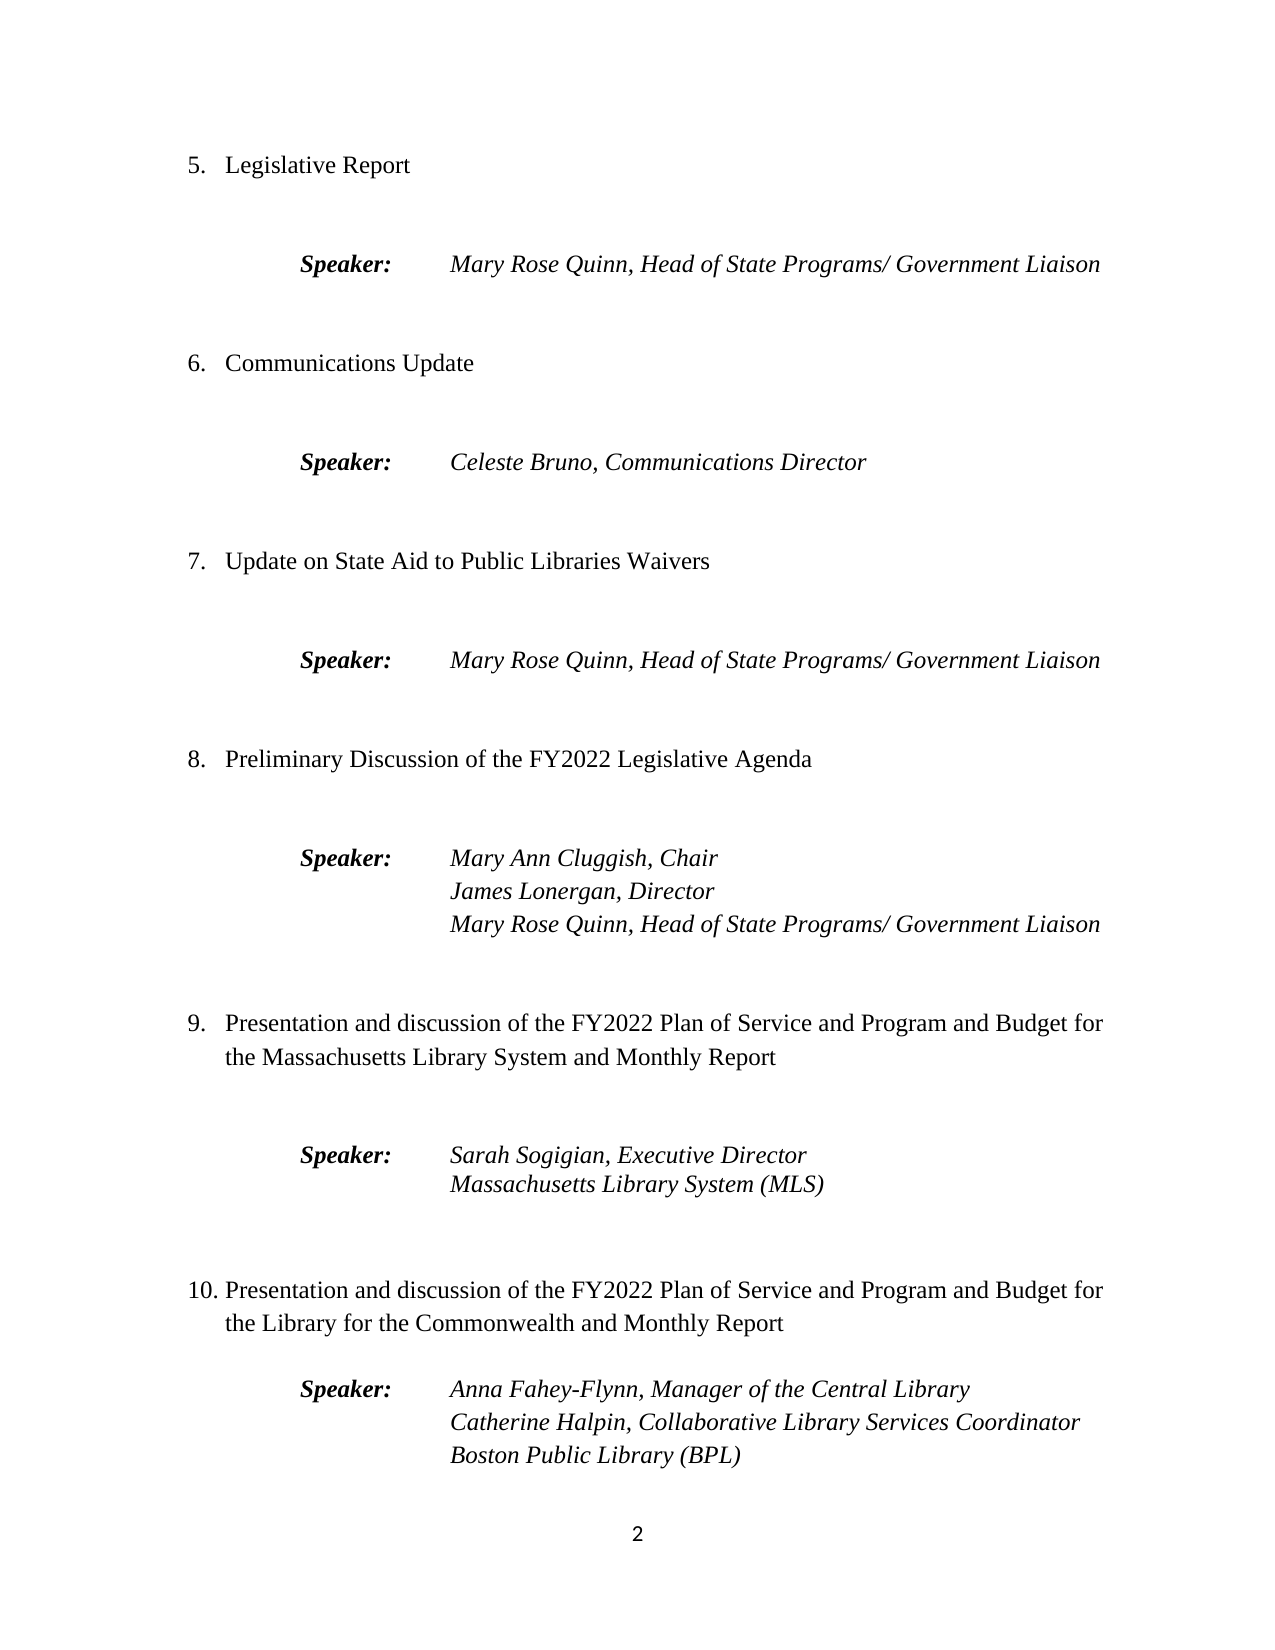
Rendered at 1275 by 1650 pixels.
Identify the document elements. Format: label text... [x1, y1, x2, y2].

text Boston Public Library (BPL) [150, 1440, 1125, 1469]
list Speaker: Mary Ann Cluggish, Chair [225, 843, 1125, 872]
text Speaker: Mary Rose Quinn, Head of State Programs/ Government Liaison [300, 645, 1125, 674]
list James Lonergan, Director [225, 876, 1125, 905]
text Speaker: Sarah Sogigian, Executive Director [225, 1141, 1125, 1169]
list Speaker: Anna Fahey-Flynn, Manager of the Central Library [300, 1374, 1125, 1403]
list Mary Rose Quinn, Head of State Programs/ Government Liaison [375, 909, 1125, 938]
list Speaker: Celeste Bruno, Communications Director [225, 447, 1125, 476]
text Speaker: Mary Rose Quinn, Head of State Programs/ Government Liaison [300, 249, 1125, 278]
text Massachusetts Library System (MLS) [150, 1169, 1125, 1198]
list Communications Update [187, 348, 1125, 377]
list Update on State Aid to Public Libraries Waivers [187, 546, 1125, 575]
list Preliminary Discussion of the FY2022 Legislative Agenda [187, 744, 1125, 773]
list Legislative Report [187, 150, 1125, 179]
list Presentation and discussion of the FY2022 Plan of Service and Program and Budget for the Library for the Commonwealth and Monthly Report [187, 1275, 1125, 1337]
list Presentation and discussion of the FY2022 Plan of Service and Program and Budget for the Massachusetts Library System and Monthly Report [187, 1008, 1125, 1070]
list Catherine Halpin, Collaborative Library Services Coordinator [375, 1407, 1125, 1436]
